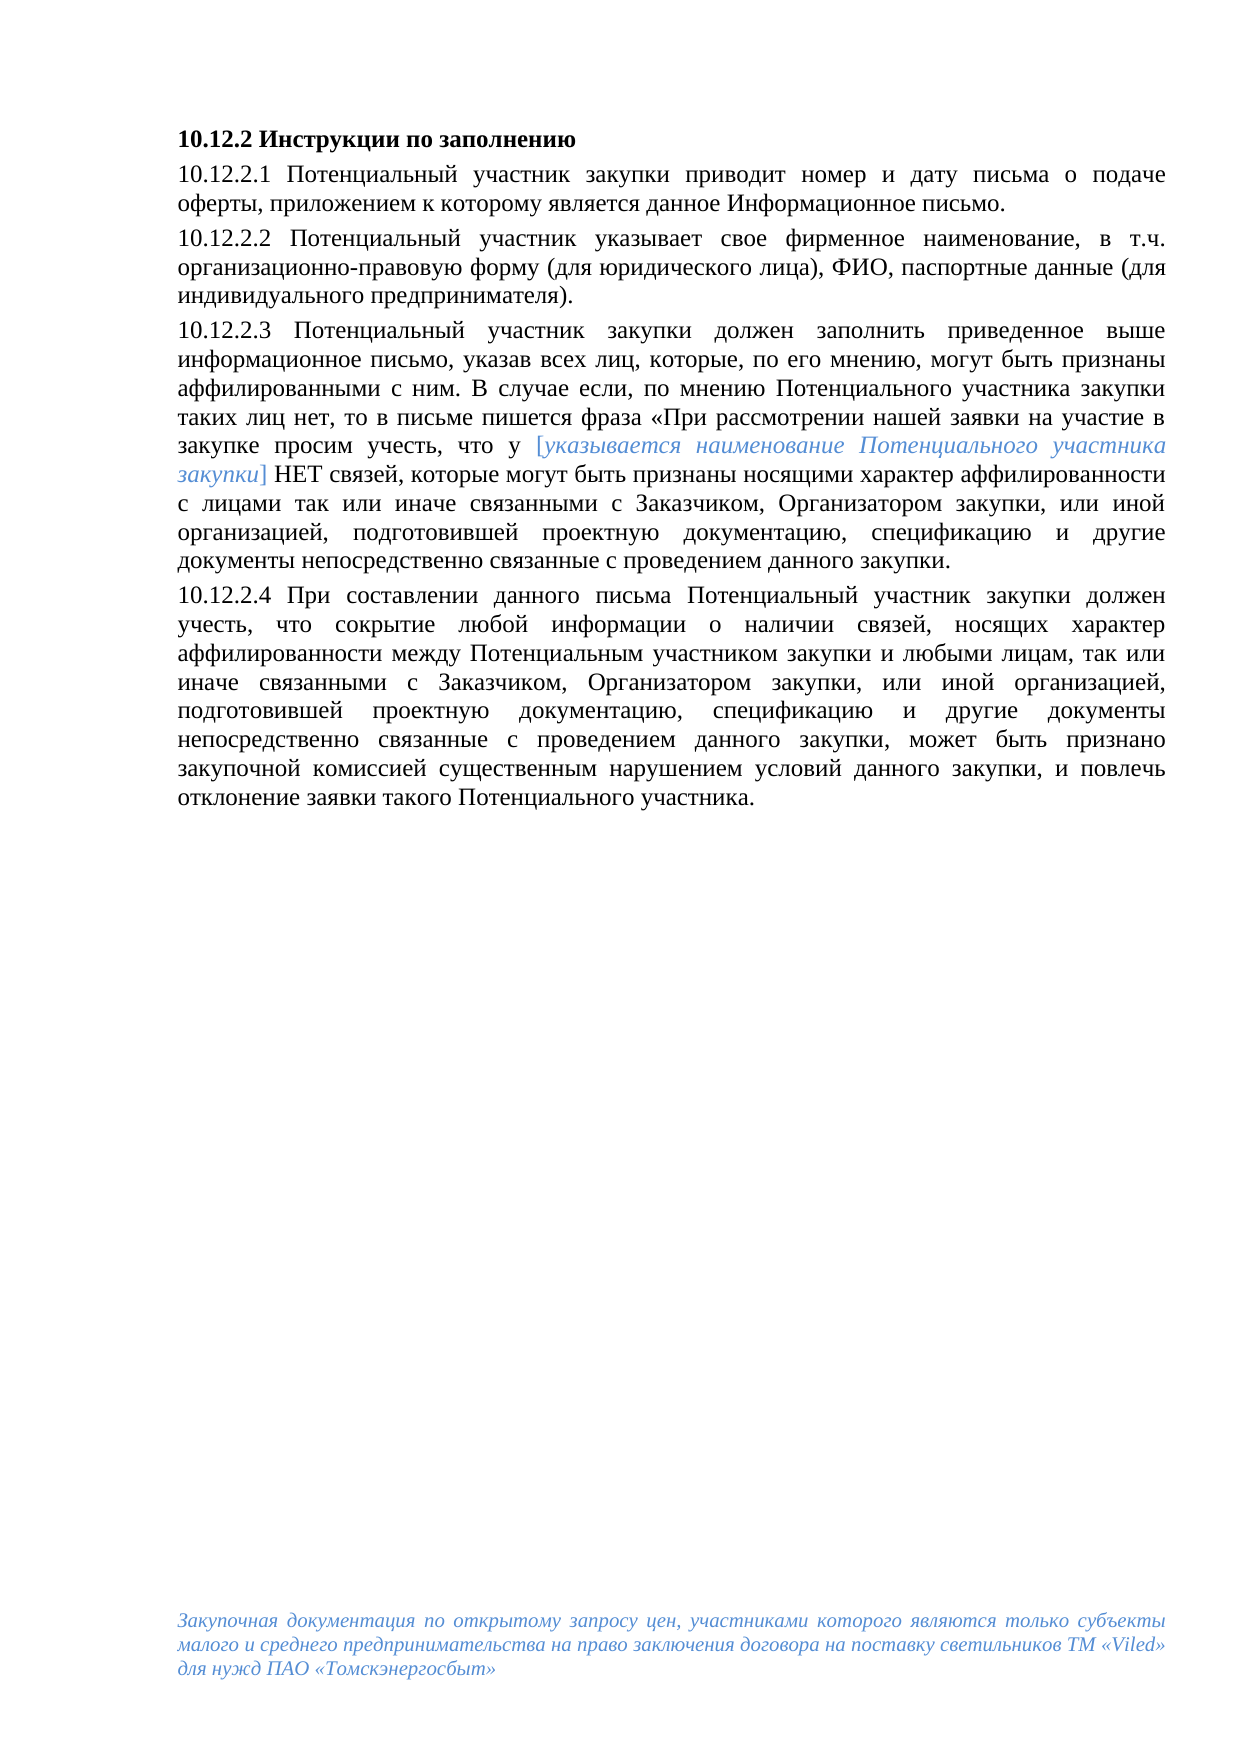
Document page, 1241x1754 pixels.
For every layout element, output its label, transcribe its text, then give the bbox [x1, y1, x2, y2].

text 10.12.2.3 Потенциальный участник закупки должен заполнить приведенное выше информационное письмо, указав всех лиц, которые, по его мнению, могут быть признаны аффилированными с ним. В случае если, по мнению Потенциального участника закупки таких лиц нет, то в письме пишется фраза «При рассмотрении нашей заявки на участие в закупке просим учесть, что у [указывается наименование Потенциального участника закупки] НЕТ связей, которые могут быть признаны носящими характер аффилированности с лицами так или иначе связанными с Заказчиком, Организатором закупки, или иной организацией, подготовившей проектную документацию, спецификацию и другие документы непосредственно связанные с проведением данного закупки. [177, 316, 1167, 574]
text 10.12.2 Инструкции по заполнению [177, 124, 1167, 153]
text 10.12.2.2 Потенциальный участник указывает свое фирменное наименование, в т.ч. организационно-правовую форму (для юридического лица), ФИО, паспортные данные (для индивидуального предпринимателя). [177, 223, 1167, 309]
text 10.12.2.4 При составлении данного письма Потенциальный участник закупки должен учесть, что сокрытие любой информации о наличии связей, носящих характер аффилированности между Потенциальным участником закупки и любыми лицам, так или иначе связанными с Заказчиком, Организатором закупки, или иной организацией, подготовившей проектную документацию, спецификацию и другие документы непосредственно связанные с проведением данного закупки, может быть признано закупочной комиссией существенным нарушением условий данного закупки, и повлечь отклонение заявки такого Потенциального участника. [177, 581, 1167, 811]
text 10.12.2.1 Потенциальный участник закупки приводит номер и дату письма о подаче оферты, приложением к которому является данное Информационное письмо. [177, 159, 1167, 217]
